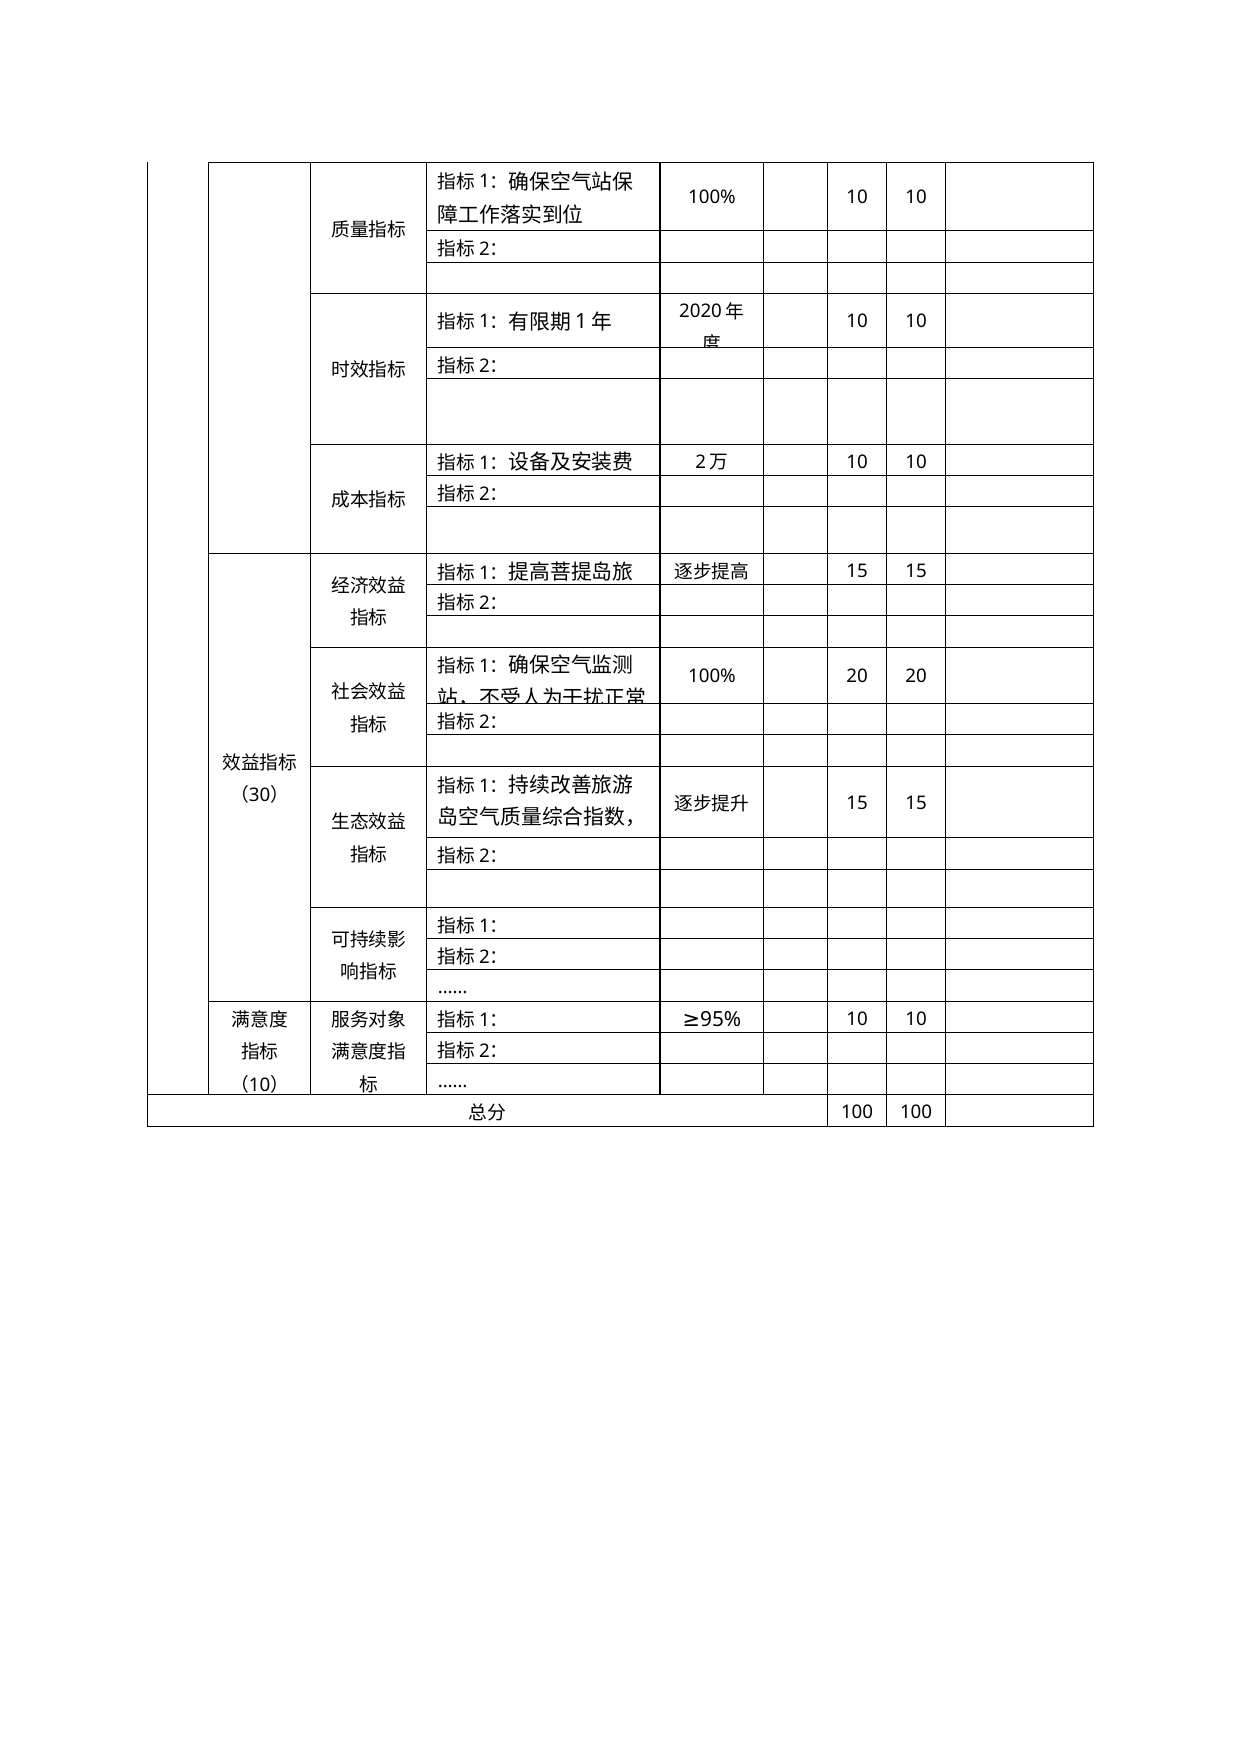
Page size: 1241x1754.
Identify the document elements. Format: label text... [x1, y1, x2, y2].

table_cell [946, 507, 1093, 553]
table_cell [887, 1064, 945, 1094]
table_cell 100 [887, 1095, 945, 1126]
table_cell 指标1：确保空气站保障工作落实到位 [427, 163, 659, 230]
table_cell [764, 1064, 827, 1094]
table_cell [946, 616, 1093, 647]
table_cell [828, 348, 886, 378]
table_cell [887, 970, 945, 1001]
table_cell [661, 379, 763, 443]
table_cell 100% [661, 163, 763, 230]
table_cell [661, 476, 763, 506]
table_cell [764, 507, 827, 553]
table_cell [764, 1033, 827, 1063]
table_cell 时效指标 [311, 294, 426, 443]
table_cell [887, 1033, 945, 1063]
table_cell 指标2： [427, 348, 659, 378]
table_cell …… [427, 1064, 659, 1094]
table_cell [946, 735, 1093, 766]
table_cell [828, 908, 886, 938]
table_cell 指标2： [427, 231, 659, 262]
table_cell [661, 908, 763, 938]
table_cell [828, 1064, 886, 1094]
table_cell [661, 231, 763, 262]
table_cell 社会效益 指标 [311, 648, 426, 766]
table_cell [828, 704, 886, 734]
table_cell [764, 379, 827, 443]
table_cell [661, 704, 763, 734]
table_cell 10 [828, 163, 886, 230]
table_cell [887, 263, 945, 293]
table_cell 指标1：设备及安装费用 [427, 445, 659, 475]
table_cell [764, 348, 827, 378]
table_cell [661, 1033, 763, 1063]
table_cell [828, 379, 886, 443]
table_cell 100% [661, 648, 763, 703]
table_cell 10 [887, 294, 945, 347]
table_cell [661, 970, 763, 1001]
table_cell [946, 1002, 1093, 1032]
table_cell [661, 507, 763, 553]
table_cell [661, 735, 763, 766]
table_cell [887, 348, 945, 378]
table_cell [887, 939, 945, 969]
table_cell [828, 838, 886, 868]
table_cell [887, 838, 945, 868]
table_cell 指标2： [427, 838, 659, 868]
table_cell [946, 379, 1093, 443]
table_cell 生态效益 指标 [311, 767, 426, 907]
table_cell 质量指标 [311, 163, 426, 293]
table_cell [764, 735, 827, 766]
table_cell [828, 507, 886, 553]
table_cell [764, 1002, 827, 1032]
table_cell [828, 585, 886, 615]
table_cell [887, 616, 945, 647]
table_cell [946, 554, 1093, 584]
table_cell 指标1：持续改善旅游岛空气质量综合指数，为完成全年目标提供保障 [427, 767, 659, 837]
table_cell [946, 348, 1093, 378]
table_cell [764, 870, 827, 907]
table_cell 100 [828, 1095, 886, 1126]
table_cell [764, 231, 827, 262]
table_cell [764, 554, 827, 584]
table_cell [828, 735, 886, 766]
table_cell [946, 1095, 1093, 1126]
table_cell 满意度 指标 （10） [209, 1002, 310, 1094]
table_cell 15 [828, 767, 886, 837]
table_cell [828, 970, 886, 1001]
table_cell [828, 616, 886, 647]
table_cell 效益指标 （30） [209, 554, 310, 1001]
table_cell [887, 476, 945, 506]
table_cell [764, 263, 827, 293]
table_cell [764, 767, 827, 837]
table_cell [946, 704, 1093, 734]
table_cell 指标1：确保空气监测站，不受人为干扰正常运 [427, 648, 659, 703]
table_cell [764, 616, 827, 647]
table_cell [661, 838, 763, 868]
table_cell [946, 1033, 1093, 1063]
table_cell 指标2： [427, 585, 659, 615]
table_cell [946, 767, 1093, 837]
table_cell [828, 939, 886, 969]
table_cell 10 [887, 1002, 945, 1032]
table_cell 2020年度 [661, 294, 763, 347]
table_cell [887, 507, 945, 553]
table_cell [946, 939, 1093, 969]
table_cell [946, 445, 1093, 475]
table_cell 经济效益 指标 [311, 554, 426, 647]
table_cell 指标2： [427, 1033, 659, 1063]
table_cell [946, 231, 1093, 262]
table_cell [946, 476, 1093, 506]
table_cell 15 [887, 554, 945, 584]
table_cell [887, 870, 945, 907]
table_cell [661, 616, 763, 647]
table_cell [764, 970, 827, 1001]
table_cell [661, 348, 763, 378]
table_cell 服务对象满意度指标 [311, 1002, 426, 1094]
table_cell [828, 1033, 886, 1063]
table_cell [946, 1064, 1093, 1094]
table_cell 指标2： [427, 939, 659, 969]
table_cell 2万 [661, 445, 763, 475]
table_cell [764, 585, 827, 615]
table_cell [764, 476, 827, 506]
table_cell [946, 294, 1093, 347]
table_cell 成本指标 [311, 445, 426, 553]
table_cell [946, 970, 1093, 1001]
table_cell [427, 507, 659, 553]
table_cell [828, 870, 886, 907]
table_cell 10 [828, 445, 886, 475]
table_cell 指标1： [427, 908, 659, 938]
table_cell [764, 939, 827, 969]
table_cell [427, 379, 659, 443]
table_cell ≥95% [661, 1002, 763, 1032]
table_cell [828, 263, 886, 293]
table_cell [661, 1064, 763, 1094]
table_cell [887, 379, 945, 443]
table_cell [661, 939, 763, 969]
table_cell [946, 838, 1093, 868]
table_cell [946, 263, 1093, 293]
table_cell [887, 908, 945, 938]
table_cell [764, 163, 827, 230]
table_cell 指标1： [427, 1002, 659, 1032]
table_cell 指标1：有限期1年 [427, 294, 659, 347]
table_cell 逐步提高 [661, 554, 763, 584]
table_cell …… [427, 970, 659, 1001]
table_cell [828, 231, 886, 262]
table_cell 指标2： [427, 704, 659, 734]
table_cell [946, 585, 1093, 615]
table_cell 10 [828, 1002, 886, 1032]
table_cell [946, 648, 1093, 703]
table_cell [887, 704, 945, 734]
table_cell [828, 476, 886, 506]
table_cell 15 [828, 554, 886, 584]
table_cell [946, 908, 1093, 938]
table_cell [661, 263, 763, 293]
table_cell [887, 231, 945, 262]
table_cell [764, 648, 827, 703]
table_cell 10 [828, 294, 886, 347]
table_cell 20 [828, 648, 886, 703]
table_cell 指标2： [427, 476, 659, 506]
table_cell 可持续影响指标 [311, 908, 426, 1001]
table_cell [887, 735, 945, 766]
table_cell [764, 445, 827, 475]
table_cell 10 [887, 163, 945, 230]
table_cell [887, 585, 945, 615]
table_cell [946, 163, 1093, 230]
table_cell [661, 585, 763, 615]
table_cell [764, 704, 827, 734]
table_cell [764, 908, 827, 938]
table_cell [661, 870, 763, 907]
table_cell 10 [887, 445, 945, 475]
table_cell 20 [887, 648, 945, 703]
table_cell [946, 870, 1093, 907]
table_cell [427, 735, 659, 766]
table_cell [427, 263, 659, 293]
table_cell [764, 838, 827, 868]
table_cell 总分 [148, 1095, 827, 1126]
table_cell [427, 870, 659, 907]
table_cell 逐步提升 [661, 767, 763, 837]
table_cell [764, 294, 827, 347]
table_cell 指标1：提高菩提岛旅游收入 [427, 554, 659, 584]
table_cell [427, 616, 659, 647]
table_cell 15 [887, 767, 945, 837]
